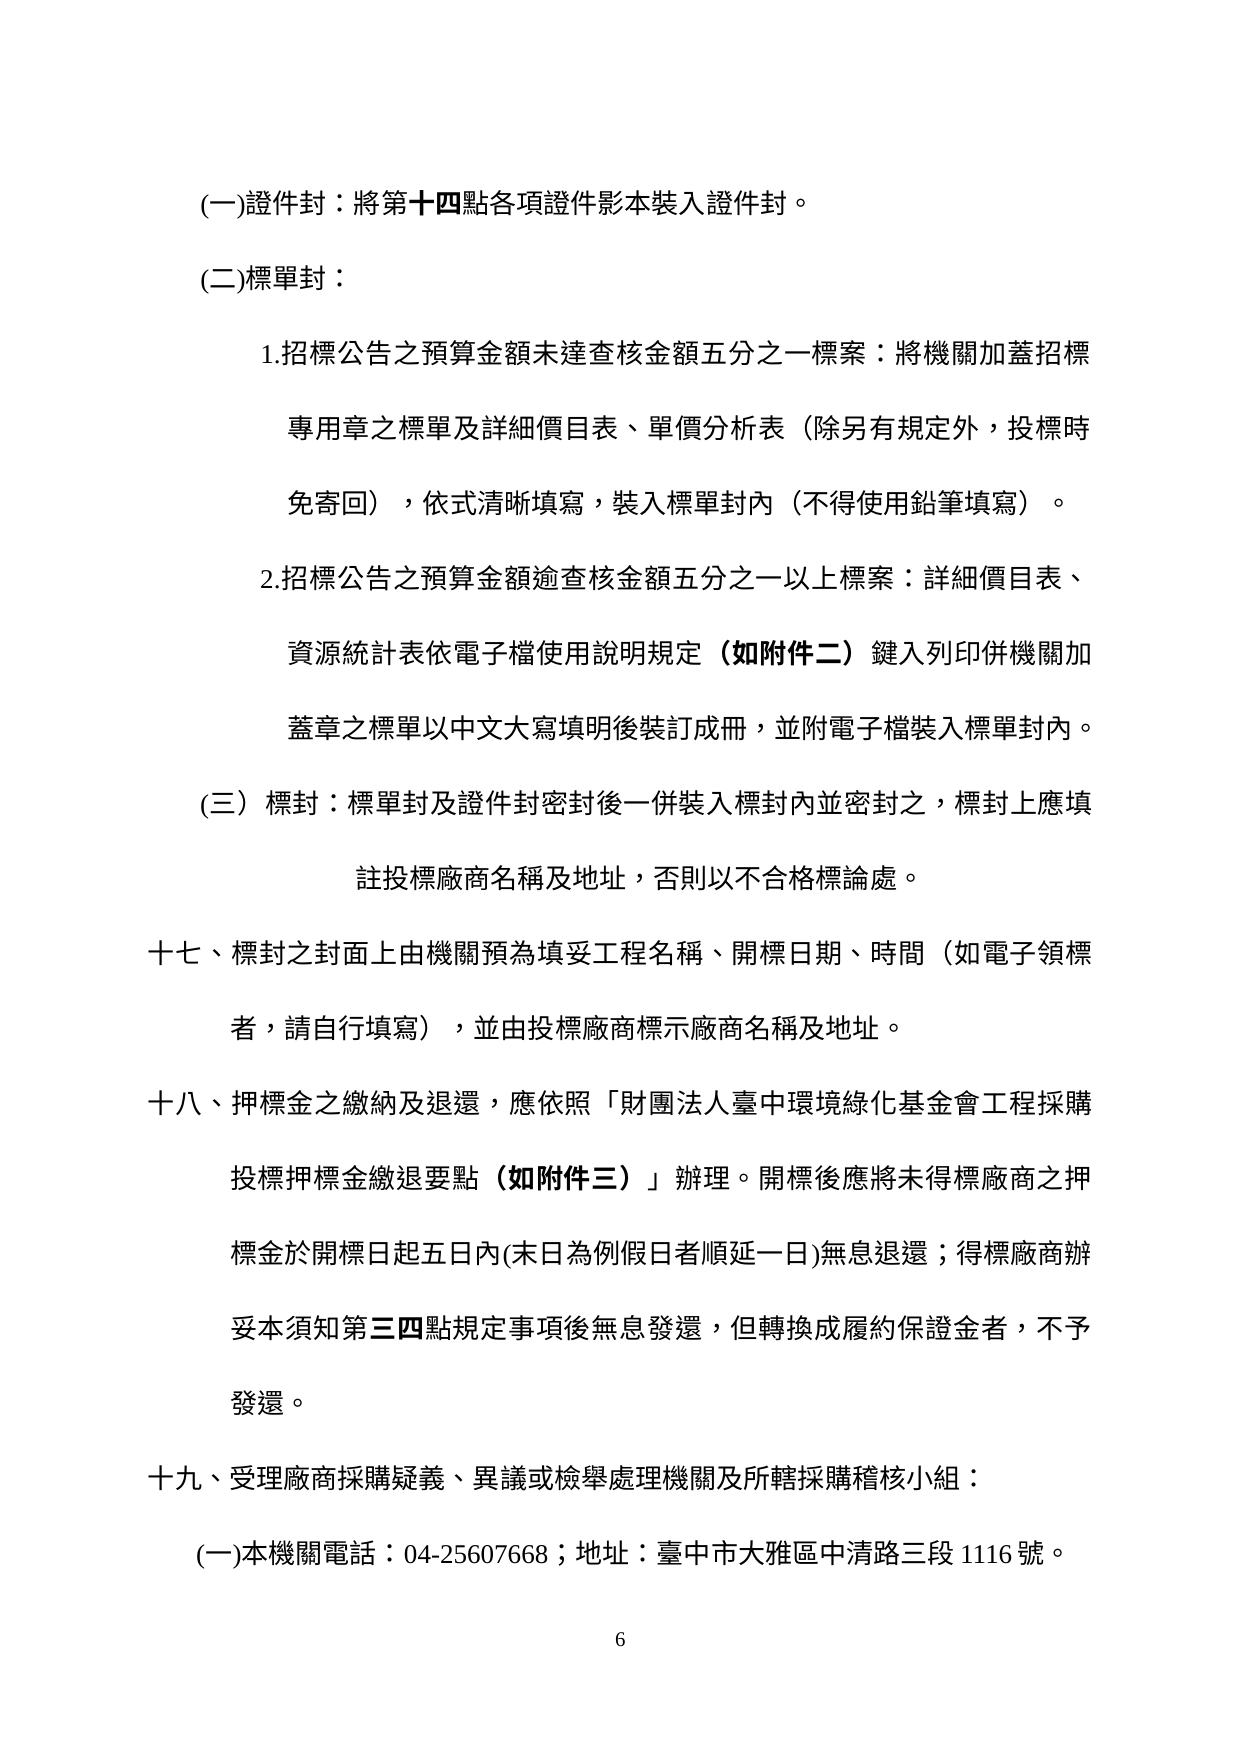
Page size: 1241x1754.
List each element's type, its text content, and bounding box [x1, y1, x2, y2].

text (三）標封：標單封及證件封密封後一併裝入標封內並密封之，標封上應填註投標廠商名稱及地址，否則以不合格標論處。 [200, 764, 1092, 914]
text 十八、押標金之繳納及退還，應依照「財團法人臺中環境綠化基金會工程採購投標押標金繳退要點（如附件三）」辦理。開標後應將未得標廠商之押標金於開標日起五日內(末日為例假日者順延一日)無息退還；得標廠商辦妥本須知第三四點規定事項後無息發還，但轉換成履約保證金者，不予發還。 [148, 1064, 1092, 1439]
text (一)證件封：將第十四點各項證件影本裝入證件封。 [200, 164, 1092, 239]
text 2.招標公告之預算金額逾查核金額五分之一以上標案：詳細價目表、資源統計表依電子檔使用說明規定（如附件二）鍵入列印併機關加蓋章之標單以中文大寫填明後裝訂成冊，並附電子檔裝入標單封內。 [260, 539, 1092, 764]
text 1.招標公告之預算金額未達查核金額五分之一標案：將機關加蓋招標專用章之標單及詳細價目表、單價分析表（除另有規定外，投標時免寄回），依式清晰填寫，裝入標單封內（不得使用鉛筆填寫）。 [260, 314, 1092, 539]
text (二)標單封： [200, 239, 1092, 314]
text 十七、標封之封面上由機關預為填妥工程名稱、開標日期、時間（如電子領標者，請自行填寫），並由投標廠商標示廠商名稱及地址。 [148, 914, 1092, 1064]
text 十九、受理廠商採購疑義、異議或檢舉處理機關及所轄採購稽核小組： [148, 1439, 1092, 1514]
text (一)本機關電話：04-25607668；地址：臺中市大雅區中清路三段1116號。 [169, 1514, 1092, 1589]
